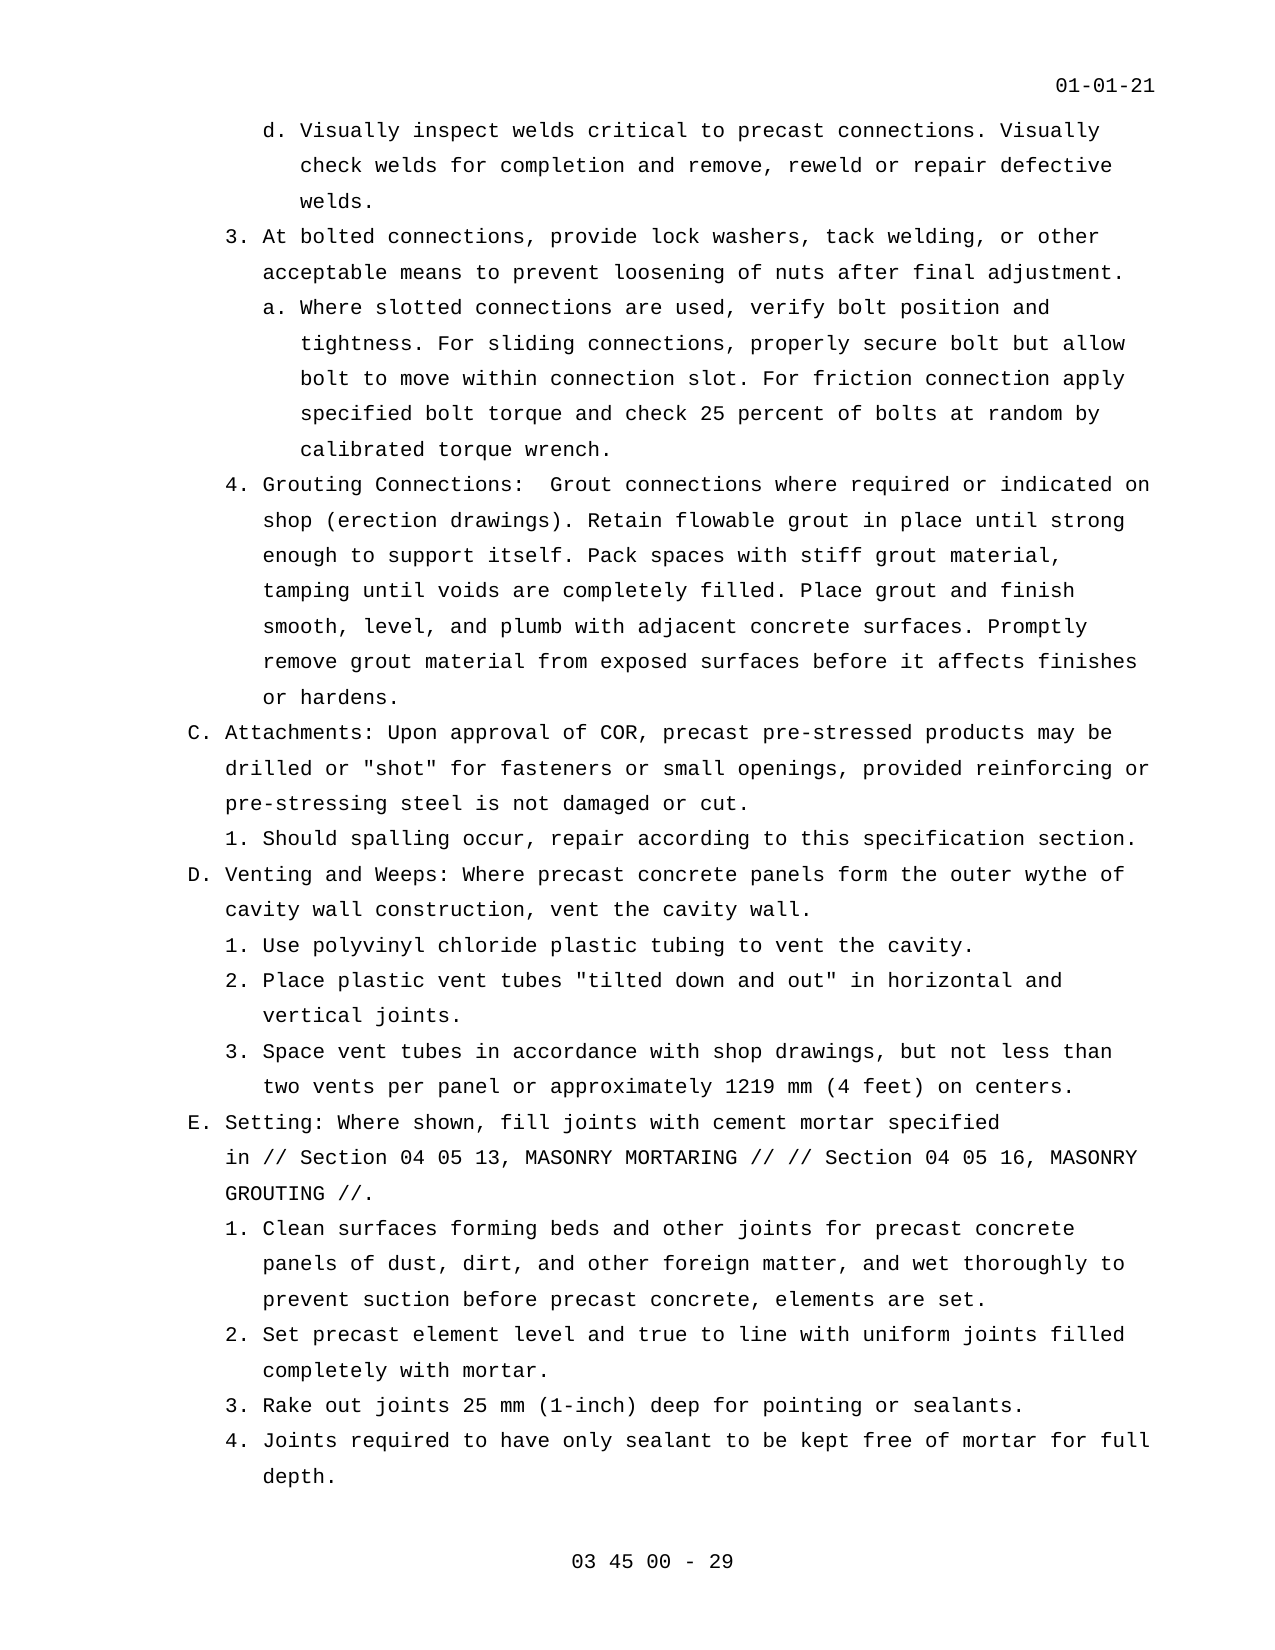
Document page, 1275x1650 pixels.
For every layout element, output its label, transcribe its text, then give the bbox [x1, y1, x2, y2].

text Place plastic vent tubes "tilted down and out" in horizontal and vertical joints. [225, 970, 1155, 1029]
text Attachments: Upon approval of COR, precast pre-stressed products may be drilled or "shot" for fasteners or small openings, provided reinforcing or pre-stressing steel is not damaged or cut. [187, 722, 1155, 817]
text Visually inspect welds critical to precast connections. Visually check welds for completion and remove, reweld or repair defective welds. [262, 120, 1155, 214]
text Where slotted connections are used, verify bolt position and tightness. For sliding connections, properly secure bolt but allow bolt to move within connection slot. For friction connection apply specified bolt torque and check 25 percent of bolts at random by calibrated torque wrench. [262, 297, 1155, 462]
text Should spalling occur, repair according to this specification section. [225, 828, 1155, 852]
text Joints required to have only sealant to be kept free of mortar for full depth. [225, 1430, 1155, 1489]
text Use polyvinyl chloride plastic tubing to vent the cavity. [225, 934, 1155, 958]
text Space vent tubes in accordance with shop drawings, but not less than two vents per panel or approximately 1219 mm (4 feet) on centers. [225, 1041, 1155, 1100]
text Grouting Connections: Grout connections where required or indicated on shop (erection drawings). Retain flowable grout in place until strong enough to support itself. Pack spaces with stiff grout material, tamping until voids are completely filled. Place grout and finish smooth, level, and plumb with adjacent concrete surfaces. Promptly remove grout material from exposed surfaces before it affects finishes or hardens. [225, 474, 1155, 710]
text Setting: Where shown, fill joints with cement mortar specified in // Section 04 05 13, MASONRY MORTARING // // Section 04 05 16, MASONRY GROUTING //. [187, 1112, 1155, 1206]
text Set precast element level and true to line with uniform joints filled completely with mortar. [225, 1324, 1155, 1383]
text Clean surfaces forming beds and other joints for precast concrete panels of dust, dirt, and other foreign matter, and wet thoroughly to prevent suction before precast concrete, elements are set. [225, 1218, 1155, 1312]
text Rake out joints 25 mm (1-inch) deep for pointing or sealants. [225, 1395, 1155, 1419]
text Venting and Weeps: Where precast concrete panels form the outer wythe of cavity wall construction, vent the cavity wall. [187, 864, 1155, 923]
text At bolted connections, provide lock washers, tack welding, or other acceptable means to prevent loosening of nuts after final adjustment. [225, 226, 1155, 285]
